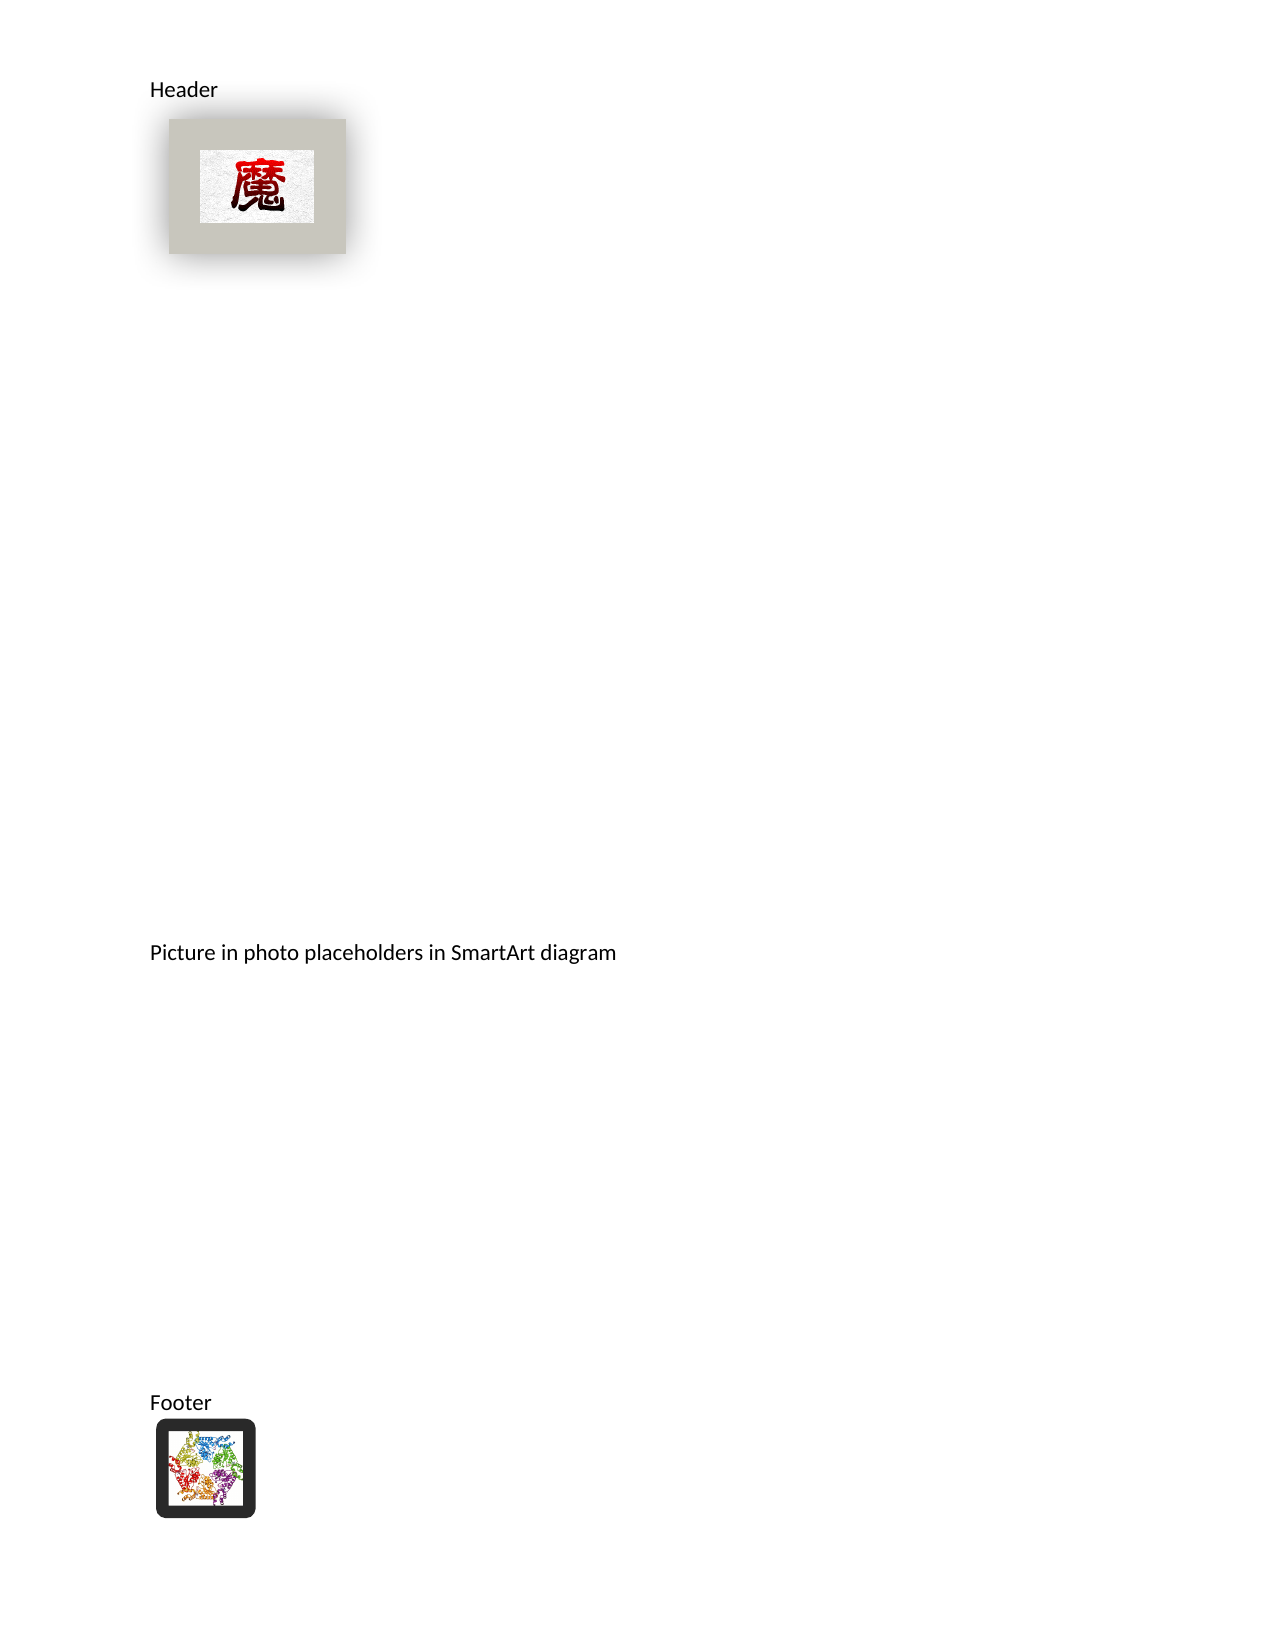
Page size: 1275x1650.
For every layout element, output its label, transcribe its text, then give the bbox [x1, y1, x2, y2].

picture [200, 150, 314, 223]
text Picture in photo placeholders in SmartArt diagram [150, 938, 1125, 966]
picture [169, 1432, 243, 1505]
